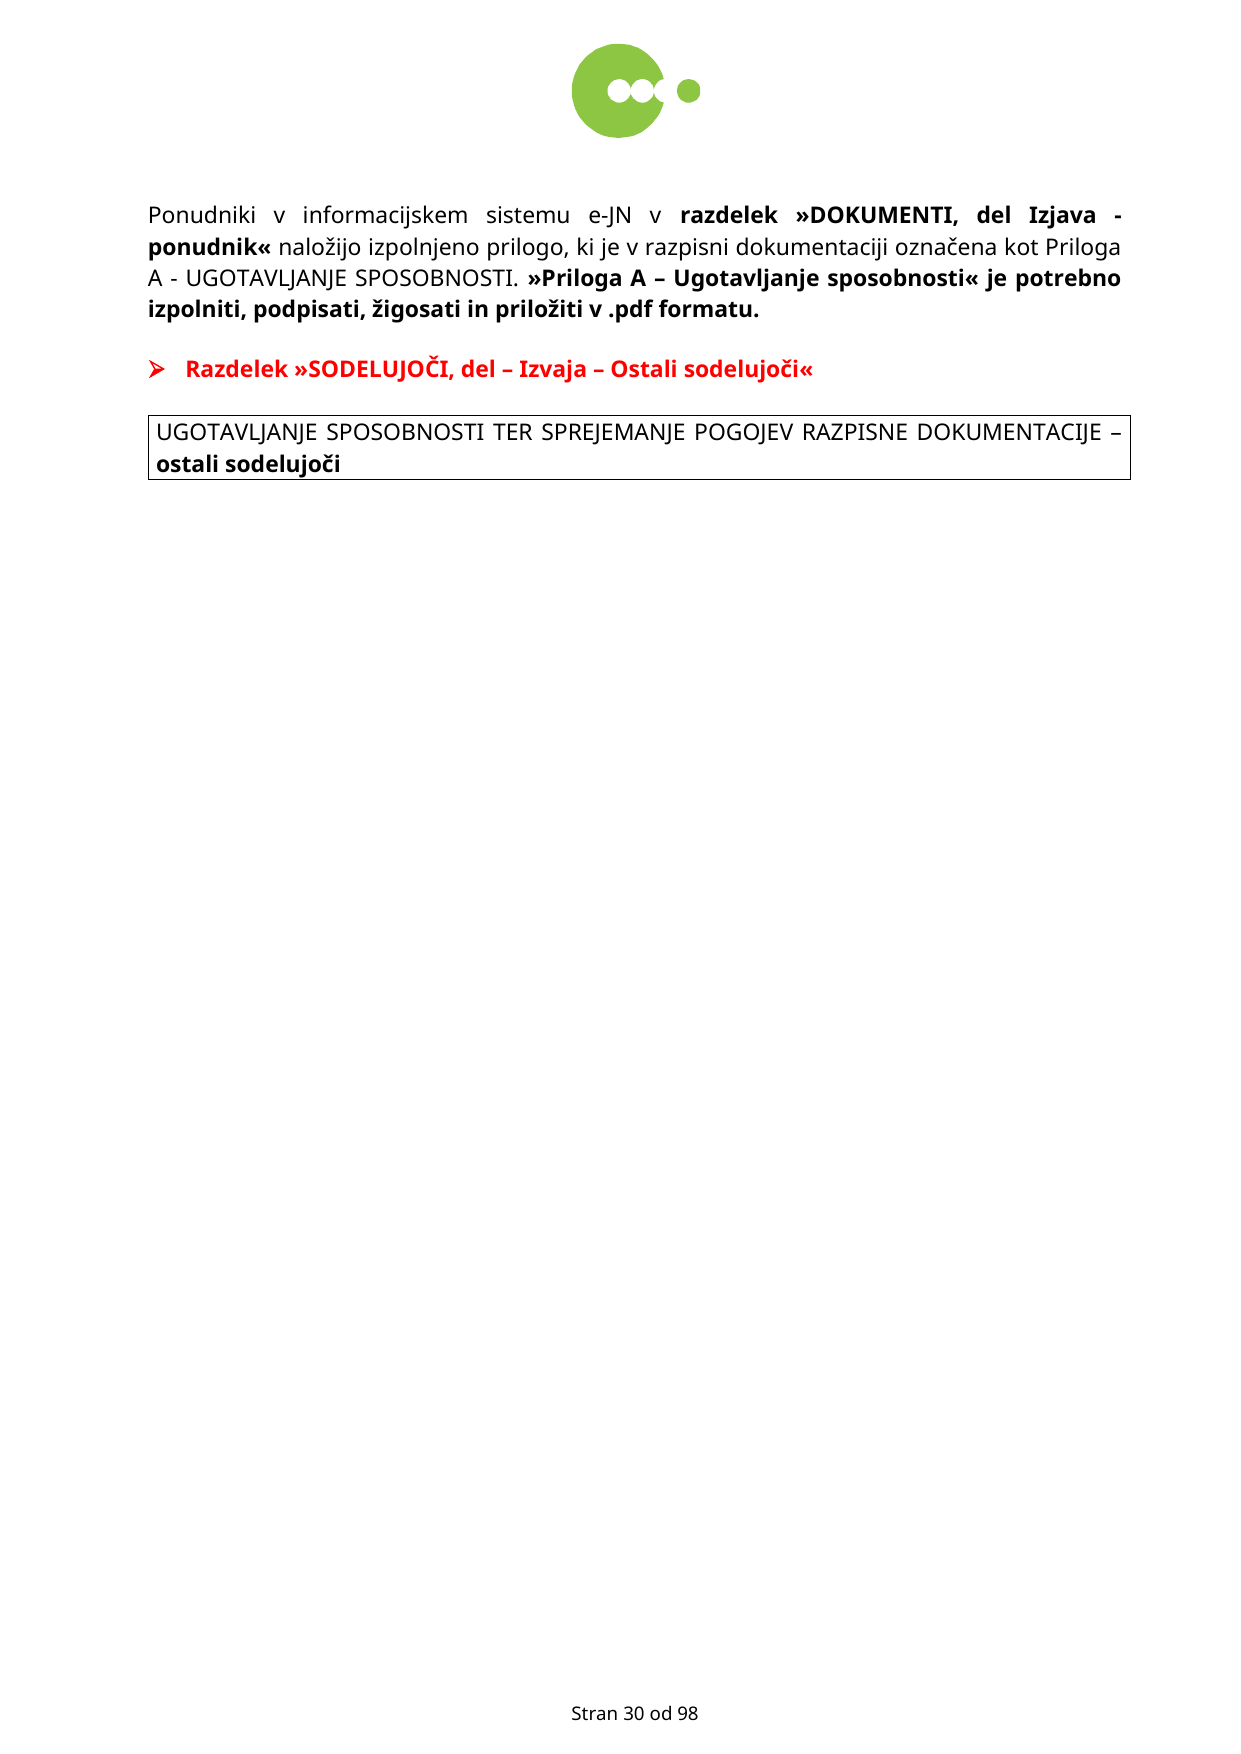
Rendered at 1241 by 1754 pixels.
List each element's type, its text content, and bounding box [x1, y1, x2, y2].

text Ponudniki v informacijskem sistemu e-JN v razdelek »DOKUMENTI, del Izjava - ponudnik« naložijo izpolnjeno prilogo, ki je v razpisni dokumentaciji označena kot Priloga A - UGOTAVLJANJE SPOSOBNOSTI. »Priloga A – Ugotavljanje sposobnosti« je potrebno izpolniti, podpisati, žigosati in priložiti v .pdf formatu. [148, 199, 1122, 324]
table_header UGOTAVLJANJE SPOSOBNOSTI TER SPREJEMANJE POGOJEV RAZPISNE DOKUMENTACIJE – ostali sodelujoči [149, 416, 1130, 479]
list Razdelek »SODELUJOČI, del – Izvaja – Ostali sodelujoči« [148, 353, 1122, 384]
